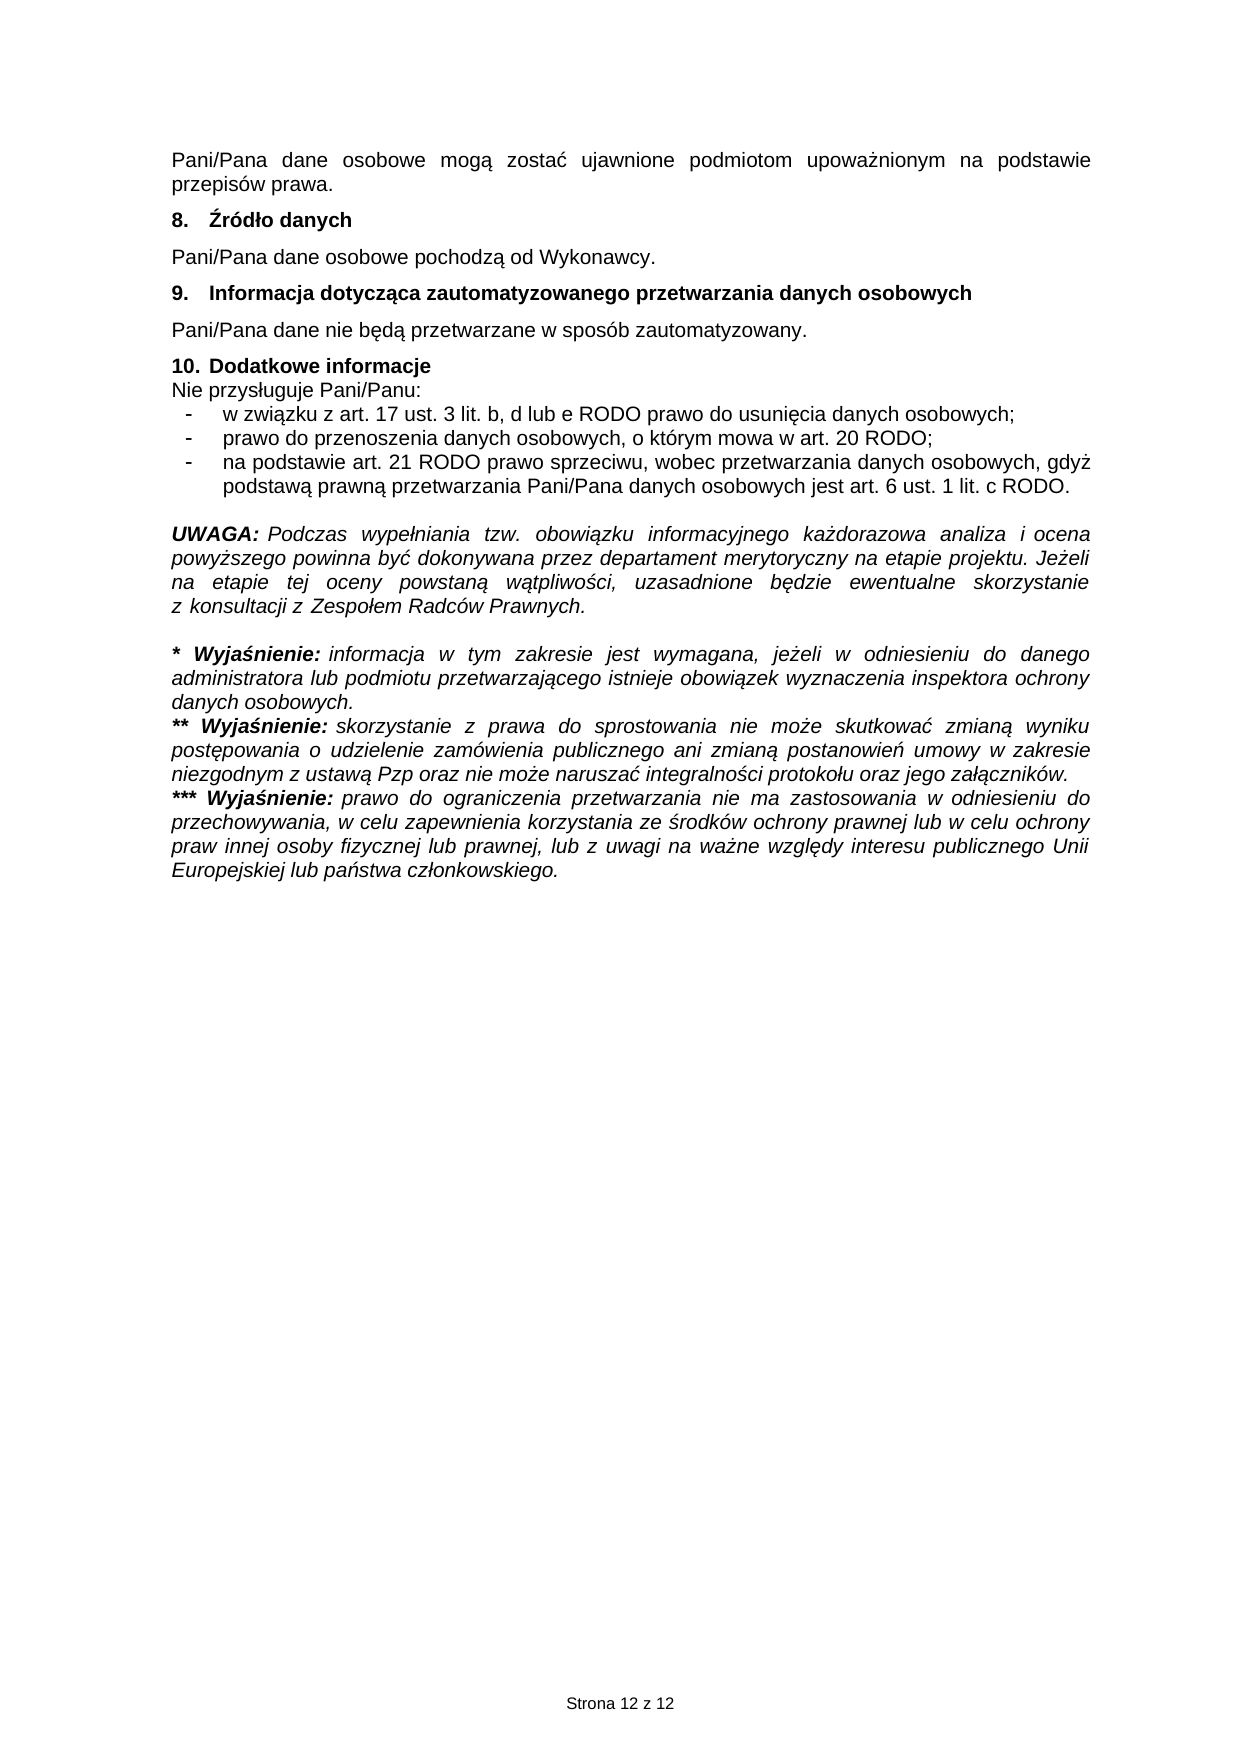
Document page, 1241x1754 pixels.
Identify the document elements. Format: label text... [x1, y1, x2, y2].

list Informacja dotycząca zautomatyzowanego przetwarzania danych osobowych [171, 281, 1092, 305]
list w związku z art. 17 ust. 3 lit. b, d lub e RODO prawo do usunięcia danych osobowych; [185, 402, 1092, 426]
text * Wyjaśnienie: informacja w tym zakresie jest wymagana, jeżeli w odniesieniu do danego administratora lub podmiotu przetwarzającego istnieje obowiązek wyznaczenia inspektora ochrony danych osobowych. [171, 642, 1092, 714]
text Pani/Pana dane osobowe pochodzą od Wykonawcy. [171, 244, 1092, 268]
list prawo do przenoszenia danych osobowych, o którym mowa w art. 20 RODO; [185, 426, 1092, 450]
text Pani/Pana dane osobowe mogą zostać ujawnione podmiotom upoważnionym na podstawie przepisów prawa. [171, 148, 1092, 196]
list Źródło danych [171, 208, 1092, 232]
text Pani/Pana dane nie będą przetwarzane w sposób zautomatyzowany. [171, 317, 1092, 341]
text UWAGA: Podczas wypełniania tzw. obowiązku informacyjnego każdorazowa analiza i ocena powyższego powinna być dokonywana przez departament merytoryczny na etapie projektu. Jeżeli na etapie tej oceny powstaną wątpliwości, uzasadnione będzie ewentualne skorzystanie z konsultacji z Zespołem Radców Prawnych. [171, 522, 1092, 618]
text ** Wyjaśnienie: skorzystanie z prawa do sprostowania nie może skutkować zmianą wyniku postępowania o udzielenie zamówienia publicznego ani zmianą postanowień umowy w zakresie niezgodnym z ustawą Pzp oraz nie może naruszać integralności protokołu oraz jego załączników. [171, 714, 1092, 786]
list na podstawie art. 21 RODO prawo sprzeciwu, wobec przetwarzania danych osobowych, gdyż podstawą prawną przetwarzania Pani/Pana danych osobowych jest art. 6 ust. 1 lit. c RODO. [185, 450, 1092, 498]
list Dodatkowe informacje [171, 354, 1092, 378]
text Nie przysługuje Pani/Panu: [148, 378, 1092, 402]
text *** Wyjaśnienie: prawo do ograniczenia przetwarzania nie ma zastosowania w odniesieniu do przechowywania, w celu zapewnienia korzystania ze środków ochrony prawnej lub w celu ochrony praw innej osoby fizycznej lub prawnej, lub z uwagi na ważne względy interesu publicznego Unii Europejskiej lub państwa członkowskiego. [171, 786, 1092, 881]
